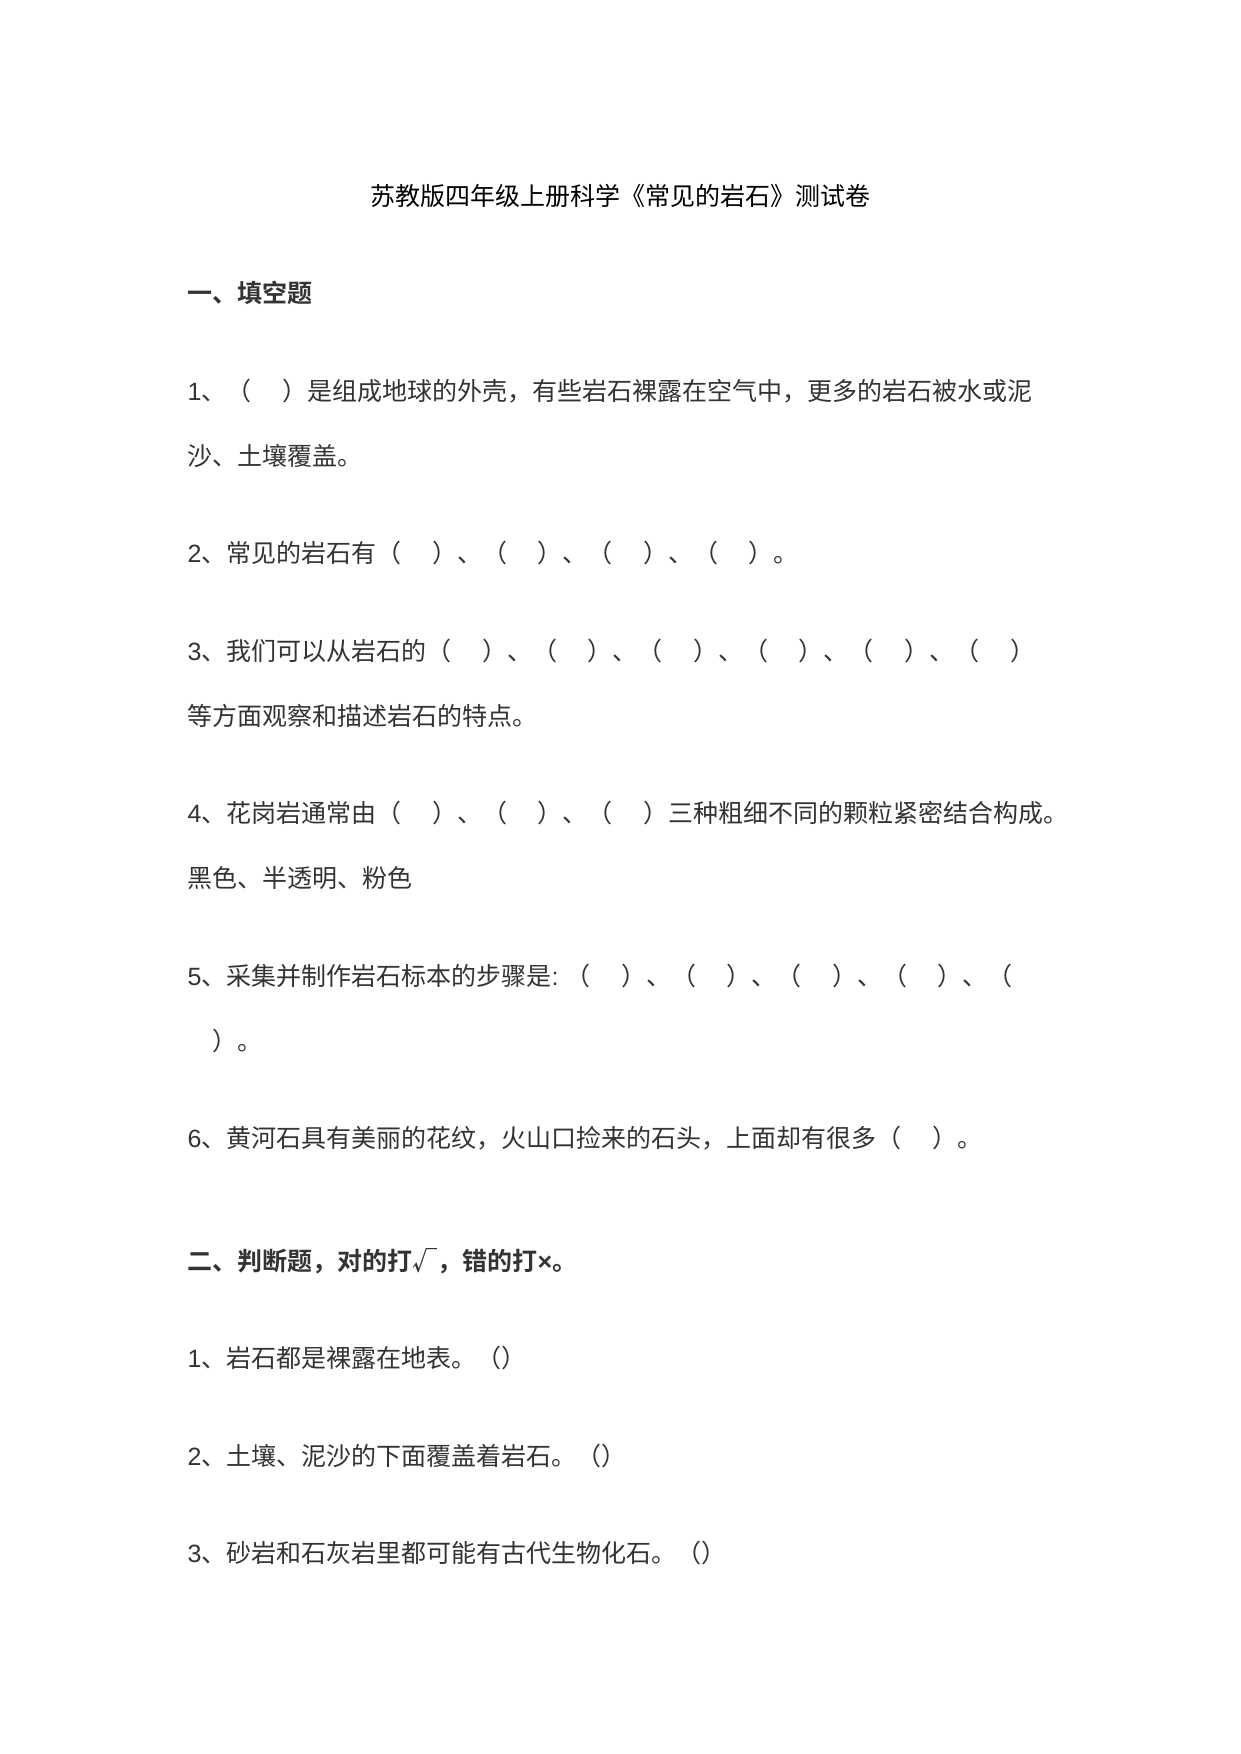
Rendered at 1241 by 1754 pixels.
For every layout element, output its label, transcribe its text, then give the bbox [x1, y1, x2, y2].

text 一、填空题 1、（ ）是组成地球的外壳，有些岩石裸露在空气中，更多的岩石被水或泥沙、土壤覆盖。 2、常见的岩石有（ ）、（ ）、（ ）、（ ）。 3、我们可以从岩石的（ ）、（ ）、（ ）、（ ）、（ ）、（ ）等方面观察和描述岩石的特点。 4、花岗岩通常由（ ）、（ ）、（ ）三种粗细不同的颗粒紧密结合构成。黑色、半透明、粉色 5、采集并制作岩石标本的步骤是: （ ）、（ ）、（ ）、（ ）、（ ）。 6、黄河石具有美丽的花纹，火山口捡来的石头，上面却有很多（ ）。 [187, 259, 1053, 1169]
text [187, 1227, 1053, 1584]
text 苏教版四年级上册科学《常见的岩石》测试卷 [187, 162, 1053, 227]
